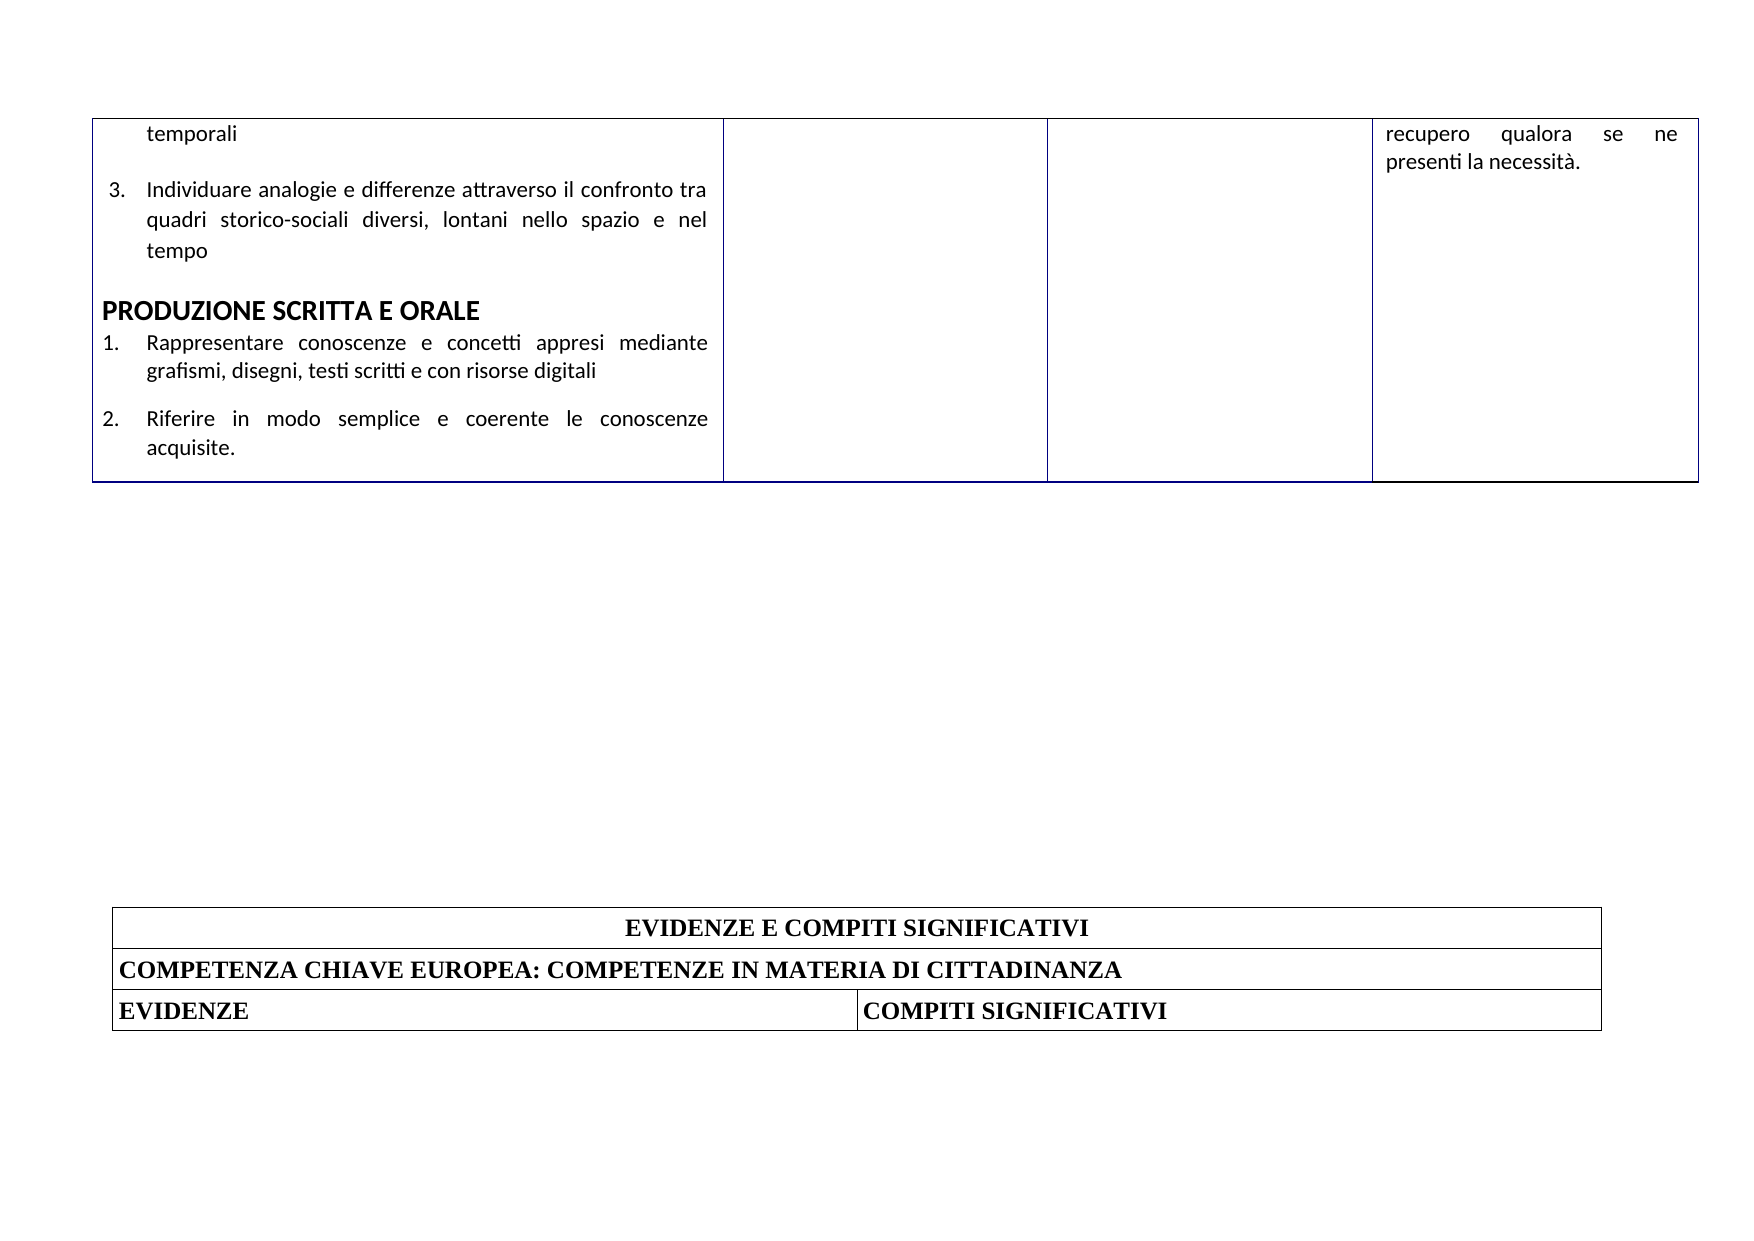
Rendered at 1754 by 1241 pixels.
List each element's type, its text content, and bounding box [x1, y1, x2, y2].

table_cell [1048, 119, 1372, 481]
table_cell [93, 119, 723, 481]
table_cell EVIDENZE [113, 990, 857, 1030]
table_cell COMPETENZA CHIAVE EUROPEA: COMPETENZE IN MATERIA DI CITTADINANZA [113, 949, 1601, 989]
table_cell COMPITI SIGNIFICATIVI [858, 990, 1601, 1030]
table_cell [724, 119, 1047, 481]
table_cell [1373, 119, 1698, 481]
table_header EVIDENZE E COMPITI SIGNIFICATIVI [113, 908, 1601, 948]
